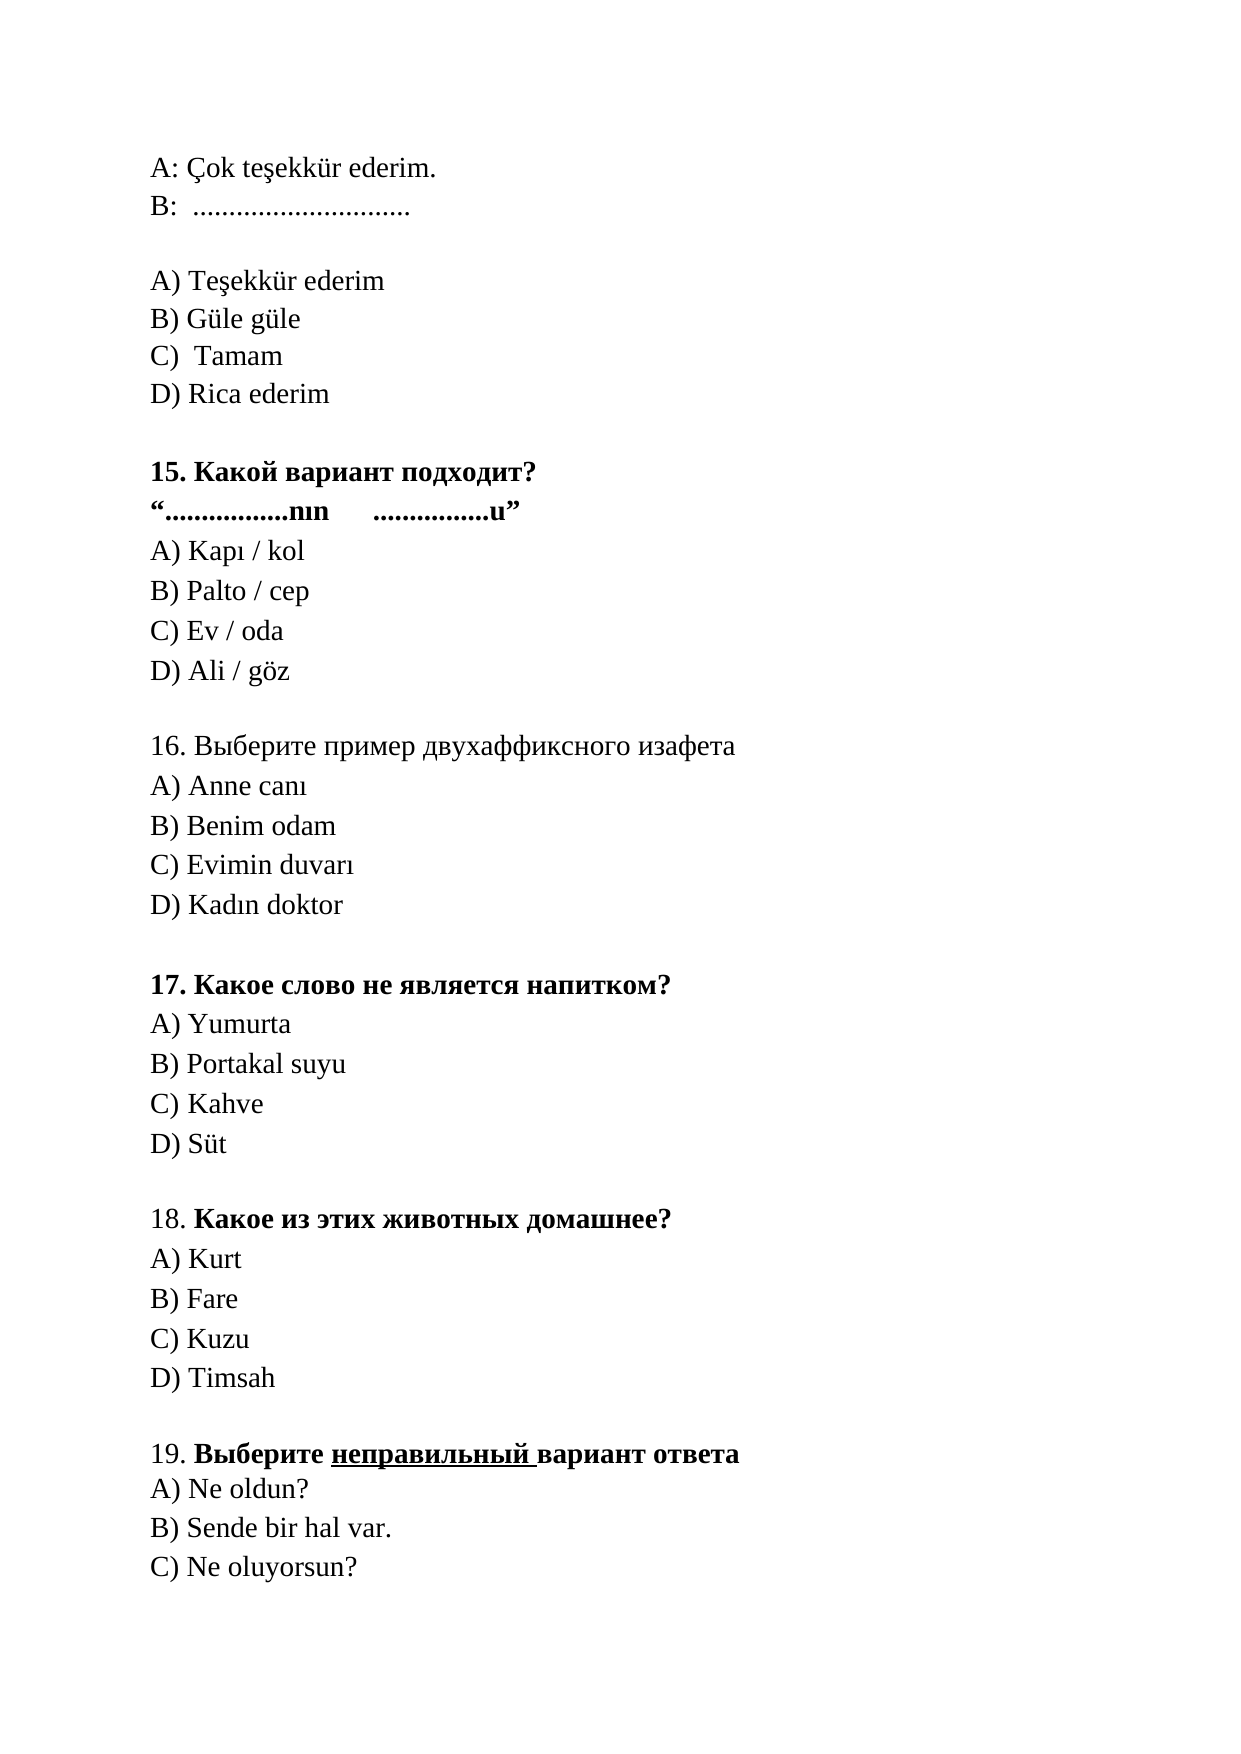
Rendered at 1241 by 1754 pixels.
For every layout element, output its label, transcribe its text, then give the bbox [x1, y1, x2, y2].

text A) Yumurta [150, 1007, 1090, 1040]
text 15. Какой вариант подходит? [150, 454, 1090, 487]
text A: Çok teşekkür ederim. [150, 150, 1090, 183]
text 17. Какое слово не является напитком? [150, 967, 1090, 1000]
text 19. Выберите неправильный вариант ответа [150, 1436, 1090, 1469]
text B) Benim odam [150, 808, 1090, 841]
text D) Süt [150, 1126, 1090, 1159]
text A) Kapı / kol [150, 533, 1090, 567]
text D) Kadın doktor [150, 887, 1090, 921]
text А) Ne oldun? [150, 1472, 1090, 1505]
text “.................nın ................u” [150, 493, 1090, 527]
text D) Rica ederim [150, 376, 1090, 410]
text 18. Какое из этих животных домашнее? [150, 1201, 1090, 1235]
text C) Kahve [150, 1086, 1090, 1120]
text B) Portakal suyu [150, 1046, 1090, 1080]
text B) Sende bir hal var. [150, 1510, 1090, 1544]
text A) Anne canı [150, 768, 1090, 801]
text D) Timsah [150, 1361, 1090, 1394]
text D) Ali / göz [150, 653, 1090, 686]
text B) Fare [150, 1281, 1090, 1314]
text C) Ev / oda [150, 613, 1090, 646]
text C) Ne oluyorsun? [150, 1549, 1090, 1582]
text A) Teşekkür ederim [150, 263, 1090, 297]
text 16. Выберите пример двухаффиксного изафета [150, 728, 1090, 762]
text B) Palto / cep [150, 573, 1090, 607]
text C) Kuzu [150, 1321, 1090, 1354]
text C) Tamam [150, 338, 1090, 372]
text A) Kurt [150, 1241, 1090, 1275]
text C) Evimin duvarı [150, 847, 1090, 881]
text B: .............................. [150, 188, 1090, 221]
text B) Güle güle [150, 301, 1090, 334]
